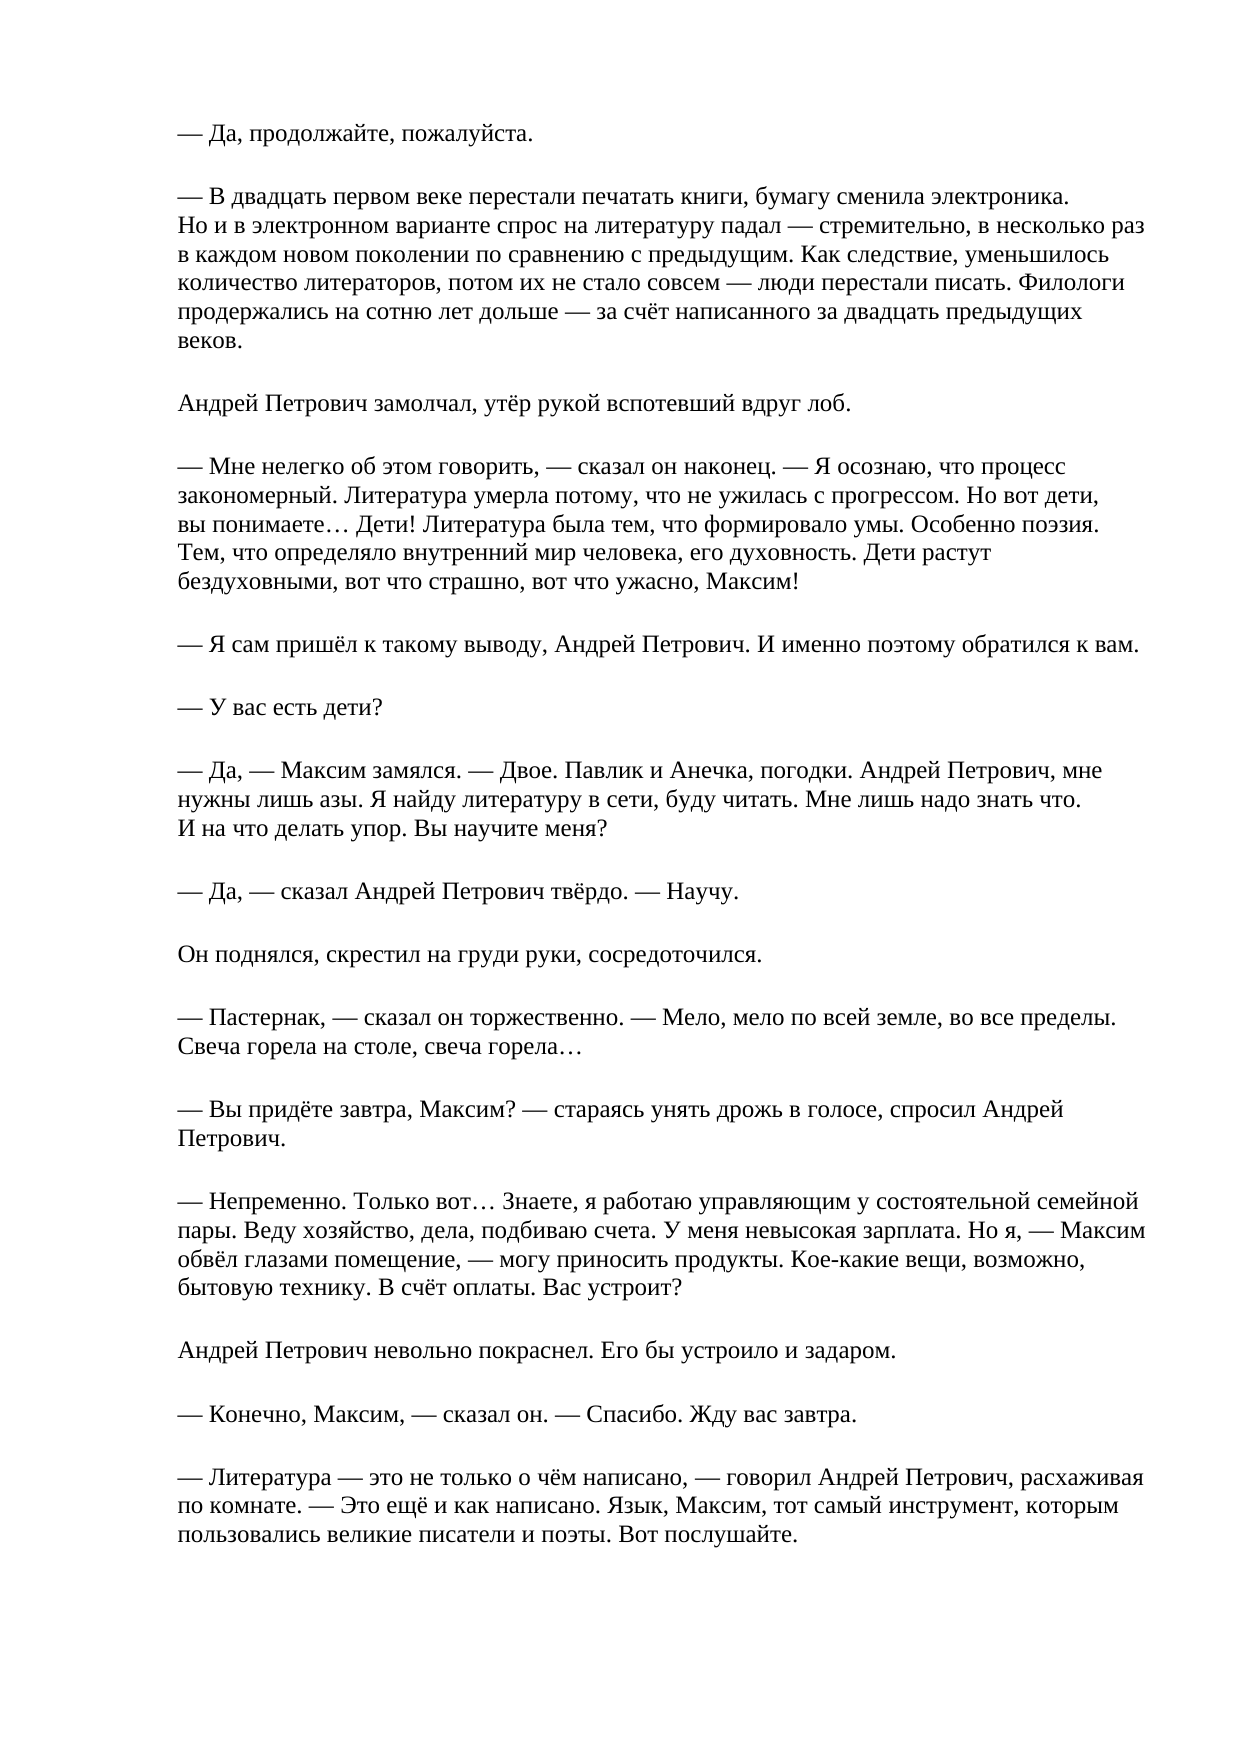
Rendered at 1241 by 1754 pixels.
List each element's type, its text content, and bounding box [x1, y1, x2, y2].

text — Я сам пришёл к такому выводу, Андрей Петрович. И именно поэтому обратился к вам. [177, 629, 1152, 658]
text — Мне нелегко об этом говорить, — сказал он наконец. — Я осознаю, что процесс закономерный. Литература умерла потому, что не ужилась с прогрессом. Но вот дети, вы понимаете… Дети! Литература была тем, что формировало умы. Особенно поэзия. Тем, что определяло внутренний мир человека, его духовность. Дети растут бездуховными, вот что страшно, вот что ужасно, Максим! [177, 451, 1152, 595]
text — Конечно, Максим, — сказал он. — Спасибо. Жду вас завтра. [177, 1399, 1152, 1427]
text — Да, — Максим замялся. — Двое. Павлик и Анечка, погодки. Андрей Петрович, мне нужны лишь азы. Я найду литературу в сети, буду читать. Мне лишь надо знать что. И на что делать упор. Вы научите меня? [177, 756, 1152, 842]
text — Вы придёте завтра, Максим? — стараясь унять дрожь в голосе, спросил Андрей Петрович. [177, 1094, 1152, 1152]
text Он поднялся, скрестил на груди руки, сосредоточился. [177, 939, 1152, 968]
text — Непременно. Только вот… Знаете, я работаю управляющим у состоятельной семейной пары. Веду хозяйство, дела, подбиваю счета. У меня невысокая зарплата. Но я, — Максим обвёл глазами помещение, — могу приносить продукты. Кое-какие вещи, возможно, бытовую технику. В счёт оплаты. Вас устроит? [177, 1186, 1152, 1301]
text — Пастернак, — сказал он торжественно. — Мело, мело по всей земле, во все пределы. Свеча горела на столе, свеча горела… [177, 1002, 1152, 1060]
text — Литература — это не только о чём написано, — говорил Андрей Петрович, расхаживая по комнате. — Это ещё и как написано. Язык, Максим, тот самый инструмент, которым пользовались великие писатели и поэты. Вот послушайте. [177, 1462, 1152, 1548]
text — Да, — сказал Андрей Петрович твёрдо. — Научу. [177, 876, 1152, 905]
text — У вас есть дети? [177, 692, 1152, 721]
text — Да, продолжайте, пожалуйста. [177, 118, 1152, 147]
text — В двадцать первом веке перестали печатать книги, бумагу сменила электроника. Но и в электронном варианте спрос на литературу падал — стремительно, в несколько раз в каждом новом поколении по сравнению с предыдущим. Как следствие, уменьшилось количество литераторов, потом их не стало совсем — люди перестали писать. Филологи продержались на сотню лет дольше — за счёт написанного за двадцать предыдущих веков. [177, 181, 1152, 354]
text Андрей Петрович невольно покраснел. Его бы устроило и задаром. [177, 1336, 1152, 1364]
text Андрей Петрович замолчал, утёр рукой вспотевший вдруг лоб. [177, 388, 1152, 417]
